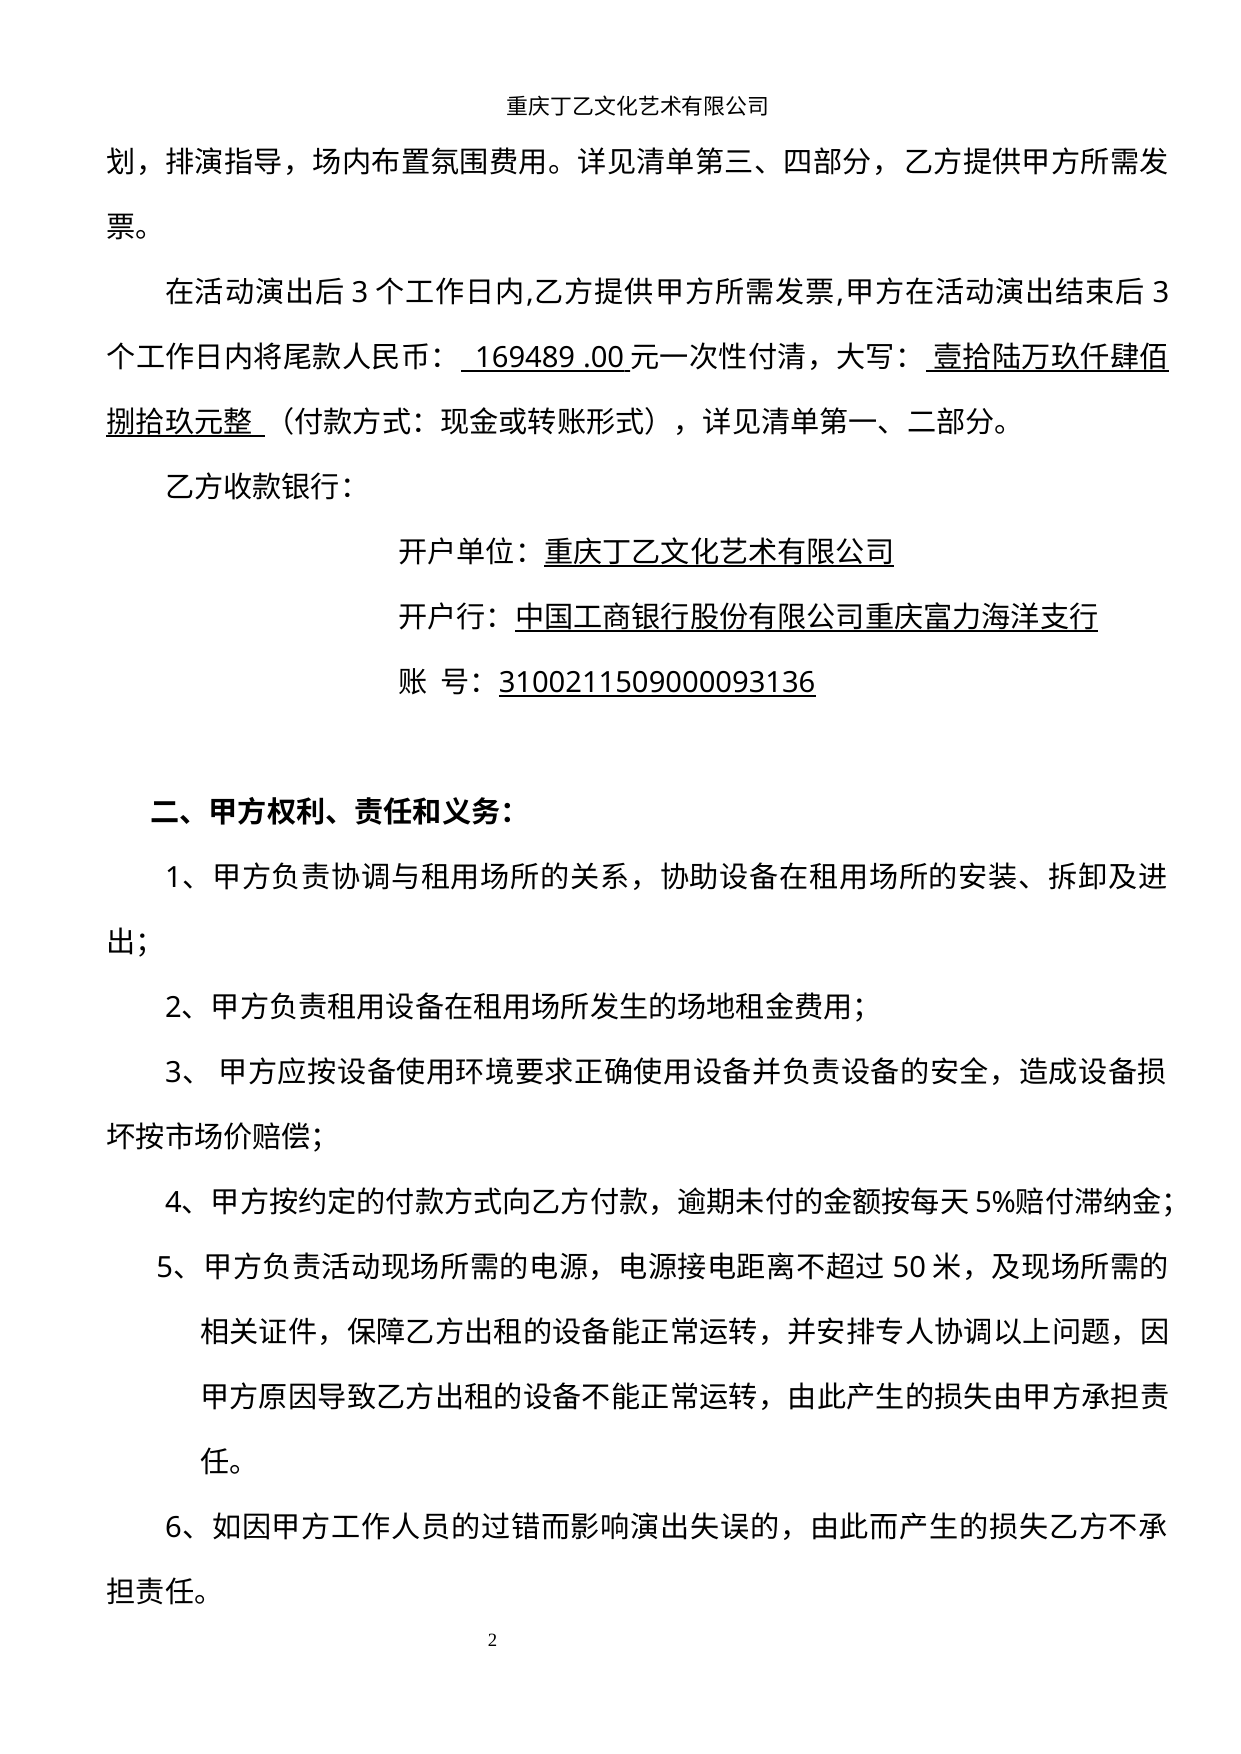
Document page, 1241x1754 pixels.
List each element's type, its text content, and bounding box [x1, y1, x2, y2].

text 账 号：3100211509000093136 [106, 647, 1169, 712]
text 在活动演出后3个工作日内,乙方提供甲方所需发票,甲方在活动演出结束后3个工作日内将尾款人民币： 169489 .00元一次性付清，大写： 壹拾陆万玖仟肆佰捌拾玖元整 （付款方式：现金或转账形式），详见清单第一、二部分。 [106, 257, 1169, 452]
text 1、甲方负责协调与租用场所的关系，协助设备在租用场所的安装、拆卸及进出； [106, 842, 1169, 972]
text 4、甲方按约定的付款方式向乙方付款，逾期未付的金额按每天5%赔付滞纳金； [106, 1167, 1169, 1232]
text 乙方收款银行： [106, 452, 1169, 517]
text 二、甲方权利、责任和义务： [150, 777, 1169, 842]
text 2、甲方负责租用设备在租用场所发生的场地租金费用； [106, 972, 1169, 1037]
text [106, 127, 1169, 257]
text 5、甲方负责活动现场所需的电源，电源接电距离不超过50米，及现场所需的相关证件，保障乙方出租的设备能正常运转，并安排专人协调以上问题，因甲方原因导致乙方出租的设备不能正常运转，由此产生的损失由甲方承担责任。 [156, 1232, 1169, 1492]
text 6、如因甲方工作人员的过错而影响演出失误的，由此而产生的损失乙方不承担责任。 [106, 1492, 1169, 1622]
text 3、 甲方应按设备使用环境要求正确使用设备并负责设备的安全，造成设备损坏按市场价赔偿； [106, 1037, 1169, 1167]
text 开户单位：重庆丁乙文化艺术有限公司 [106, 517, 1169, 582]
text 开户行：中国工商银行股份有限公司重庆富力海洋支行 [106, 582, 1169, 647]
